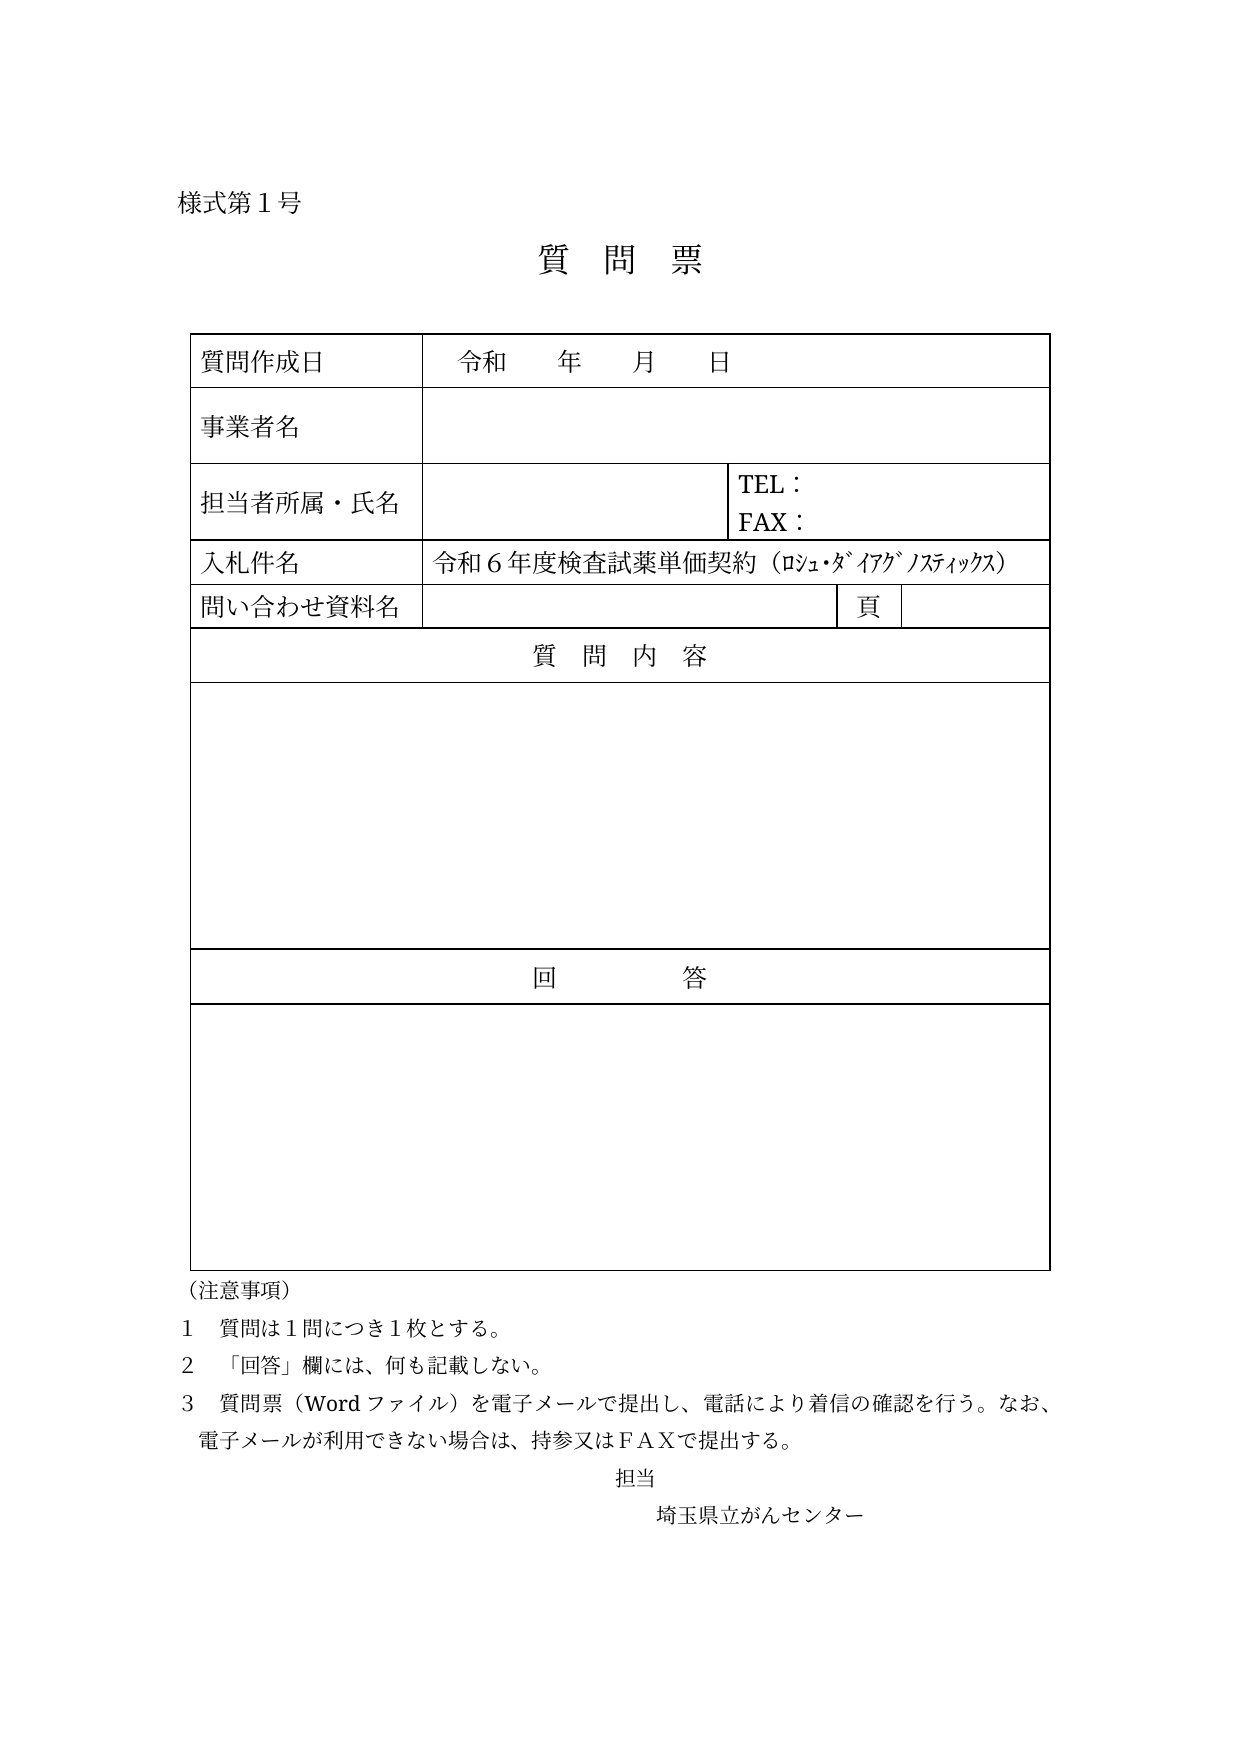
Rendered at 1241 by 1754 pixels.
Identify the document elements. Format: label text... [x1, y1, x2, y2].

table_cell [902, 585, 1049, 627]
text 質 問 票 [177, 221, 1063, 296]
table_cell [423, 464, 727, 539]
table_cell 頁 [838, 585, 901, 627]
table_cell [191, 1005, 1049, 1270]
text 様式第１号 [177, 183, 1063, 221]
table_cell [191, 683, 1049, 948]
text １ 質問は１問につき１枚とする。 [177, 1309, 1063, 1346]
text ２ 「回答」欄には、何も記載しない。 [177, 1346, 1063, 1384]
table_cell 質 問 内 容 [191, 629, 1049, 682]
table_cell 問い合わせ資料名 [191, 585, 422, 627]
text 担当 [177, 1459, 1063, 1496]
table_header 質問作成日 [191, 335, 422, 386]
table_cell [423, 585, 836, 627]
text （注意事項） [177, 1271, 1063, 1309]
table_cell 回 答 [191, 950, 1049, 1003]
table_cell 令和６年度検査試薬単価契約（ﾛｼｭ･ﾀﾞｲｱｸﾞﾉｽﾃｨｯｸｽ） [423, 541, 1049, 583]
text ３ 質問票（Wordファイル）を電子メールで提出し、電話により着信の確認を行う。なお、電子メールが利用できない場合は、持参又はＦＡＸで提出する。 [177, 1384, 1063, 1459]
table_cell [423, 388, 1049, 463]
table_cell 事業者名 [191, 388, 422, 463]
table_header 令和 年 月 日 [423, 335, 1049, 386]
table_cell TEL： FAX： [729, 464, 1049, 539]
table_cell 担当者所属・氏名 [191, 464, 422, 539]
table_cell 入札件名 [191, 541, 422, 583]
text 埼玉県立がんセンター [177, 1496, 1063, 1534]
